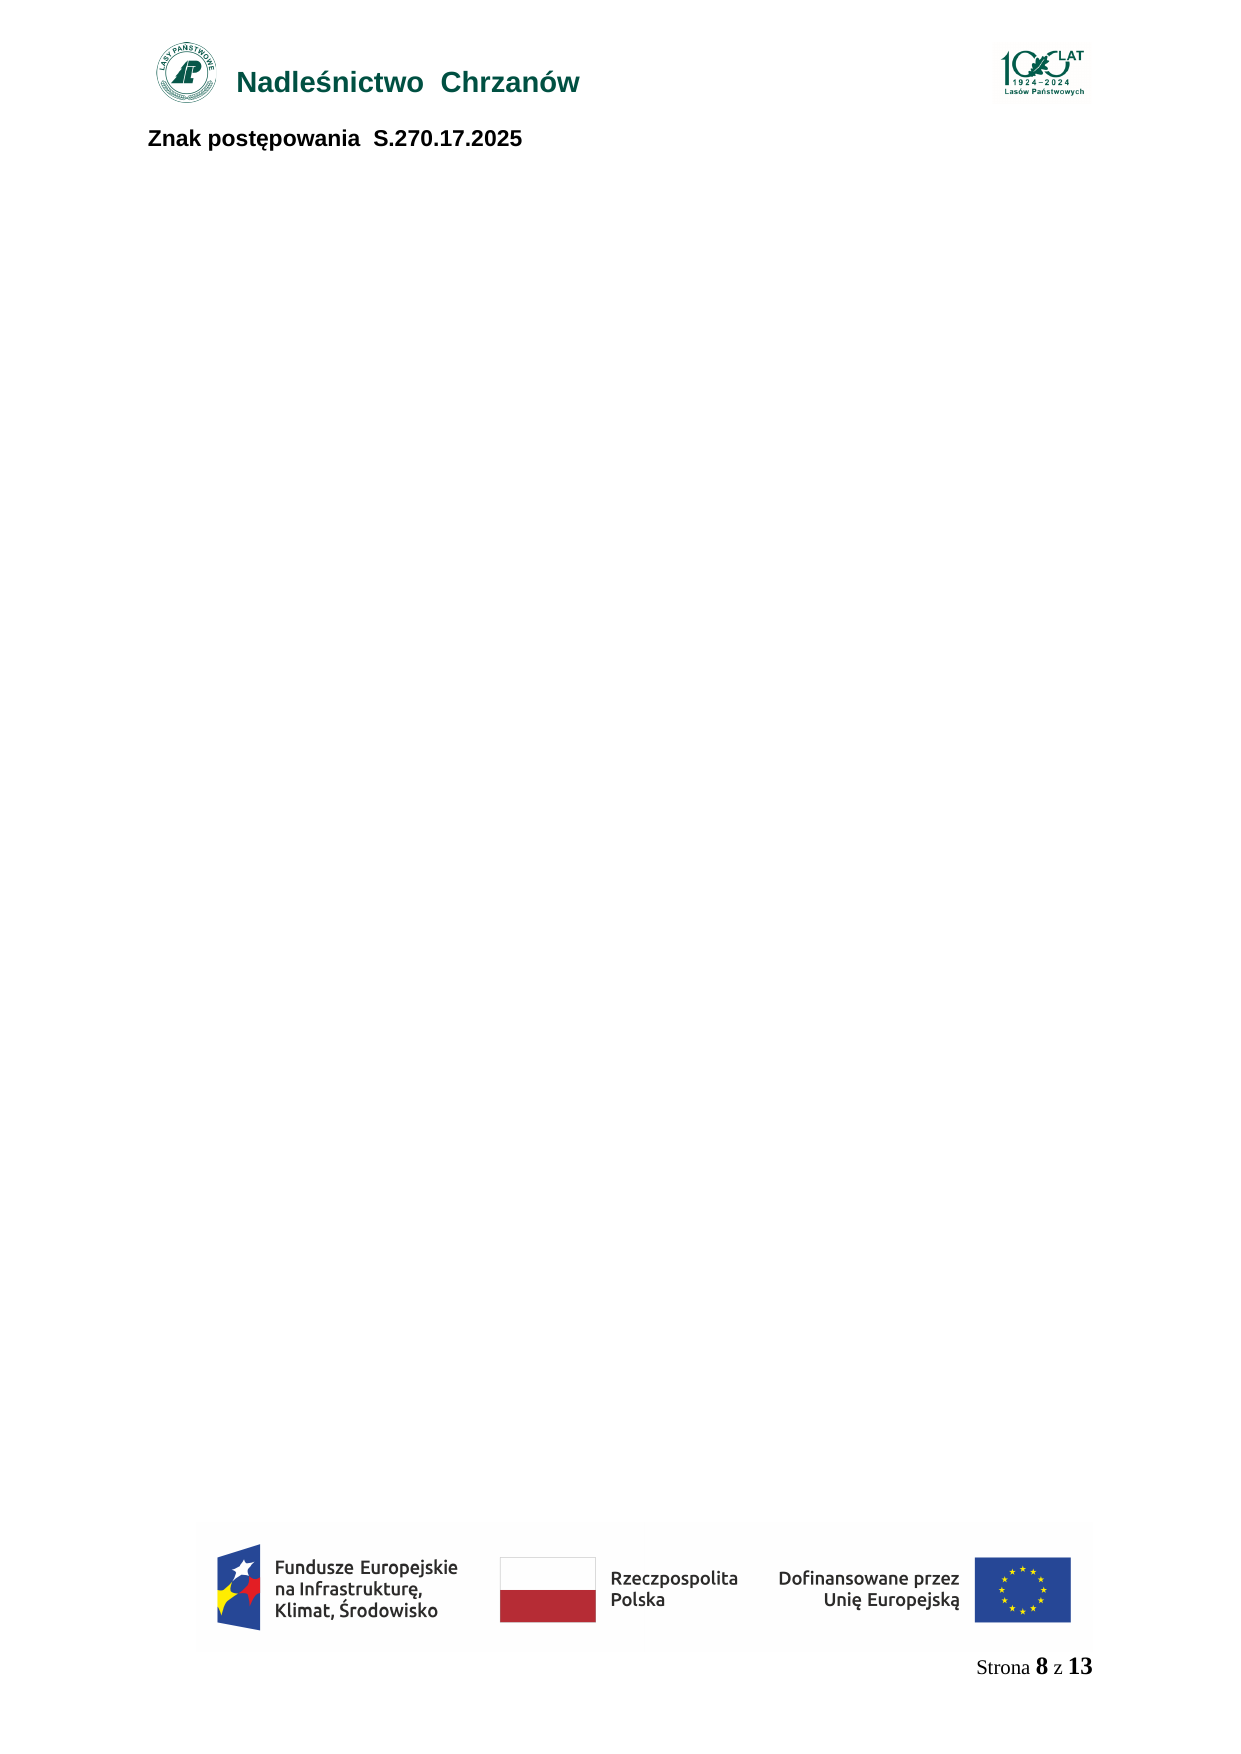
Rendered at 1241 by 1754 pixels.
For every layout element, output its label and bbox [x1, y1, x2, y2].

picture [992, 42, 1092, 104]
picture [196, 1522, 1093, 1652]
